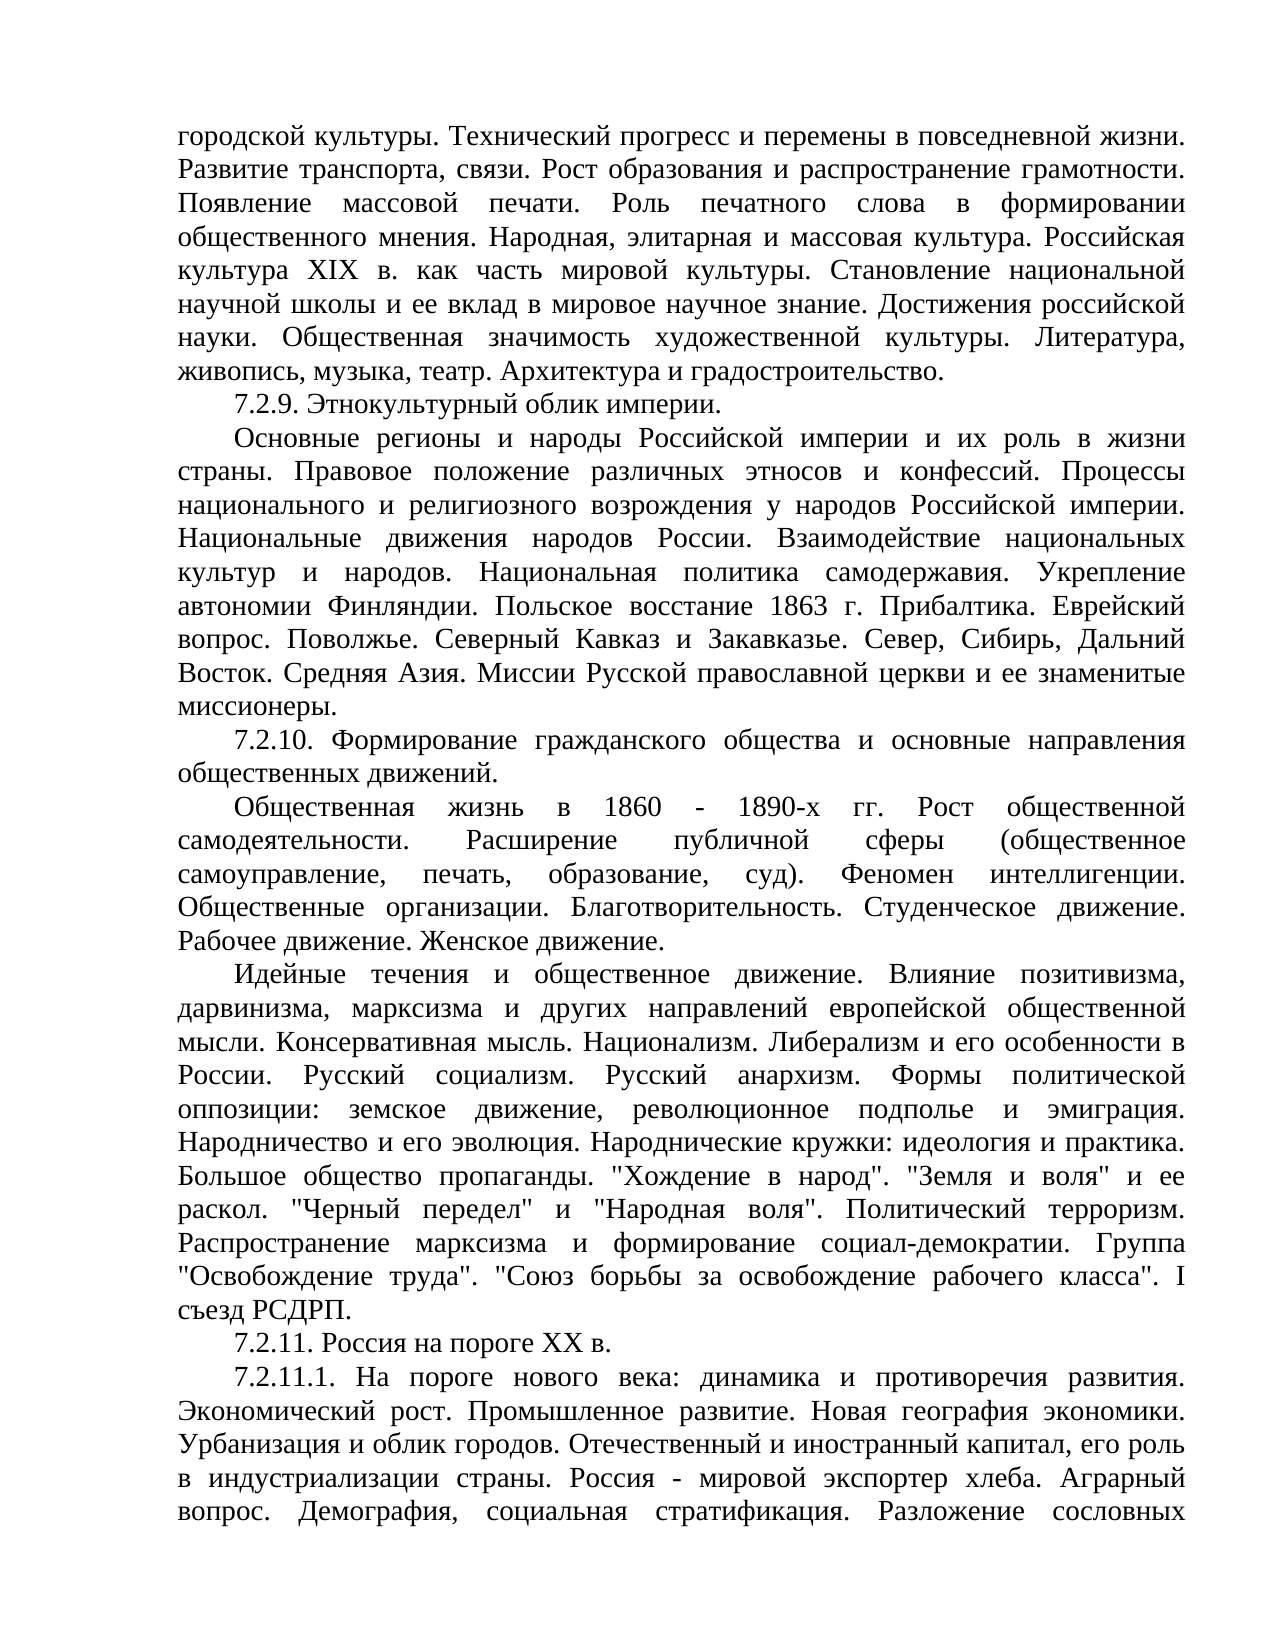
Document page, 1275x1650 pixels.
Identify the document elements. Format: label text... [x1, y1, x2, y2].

text Общественная жизнь в 1860 - 1890-х гг. Рост общественной самодеятельности. Расширение публичной сферы (общественное самоуправление, печать, образование, суд). Феномен интеллигенции. Общественные организации. Благотворительность. Студенческое движение. Рабочее движение. Женское движение. [177, 789, 1186, 957]
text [177, 118, 1186, 386]
text Идейные течения и общественное движение. Влияние позитивизма, дарвинизма, марксизма и других направлений европейской общественной мысли. Консервативная мысль. Национализм. Либерализм и его особенности в России. Русский социализм. Русский анархизм. Формы политической оппозиции: земское движение, революционное подполье и эмиграция. Народничество и его эволюция. Народнические кружки: идеология и практика. Большое общество пропаганды. "Хождение в народ". "Земля и воля" и ее раскол. "Черный передел" и "Народная воля". Политический терроризм. Распространение марксизма и формирование социал-демократии. Группа "Освобождение труда". "Союз борьбы за освобождение рабочего класса". I съезд РСДРП. [177, 957, 1186, 1326]
text Основные регионы и народы Российской империи и их роль в жизни страны. Правовое положение различных этносов и конфессий. Процессы национального и религиозного возрождения у народов Российской империи. Национальные движения народов России. Взаимодействие национальных культур и народов. Национальная политика самодержавия. Укрепление автономии Финляндии. Польское восстание 1863 г. Прибалтика. Еврейский вопрос. Поволжье. Северный Кавказ и Закавказье. Север, Сибирь, Дальний Восток. Средняя Азия. Миссии Русской православной церкви и ее знаменитые миссионеры. [177, 420, 1186, 722]
text 7.2.10. Формирование гражданского общества и основные направления общественных движений. [177, 722, 1186, 789]
text 7.2.11. Россия на пороге XX в. [177, 1326, 1186, 1359]
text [177, 1359, 1186, 1527]
text 7.2.9. Этнокультурный облик империи. [177, 386, 1186, 420]
